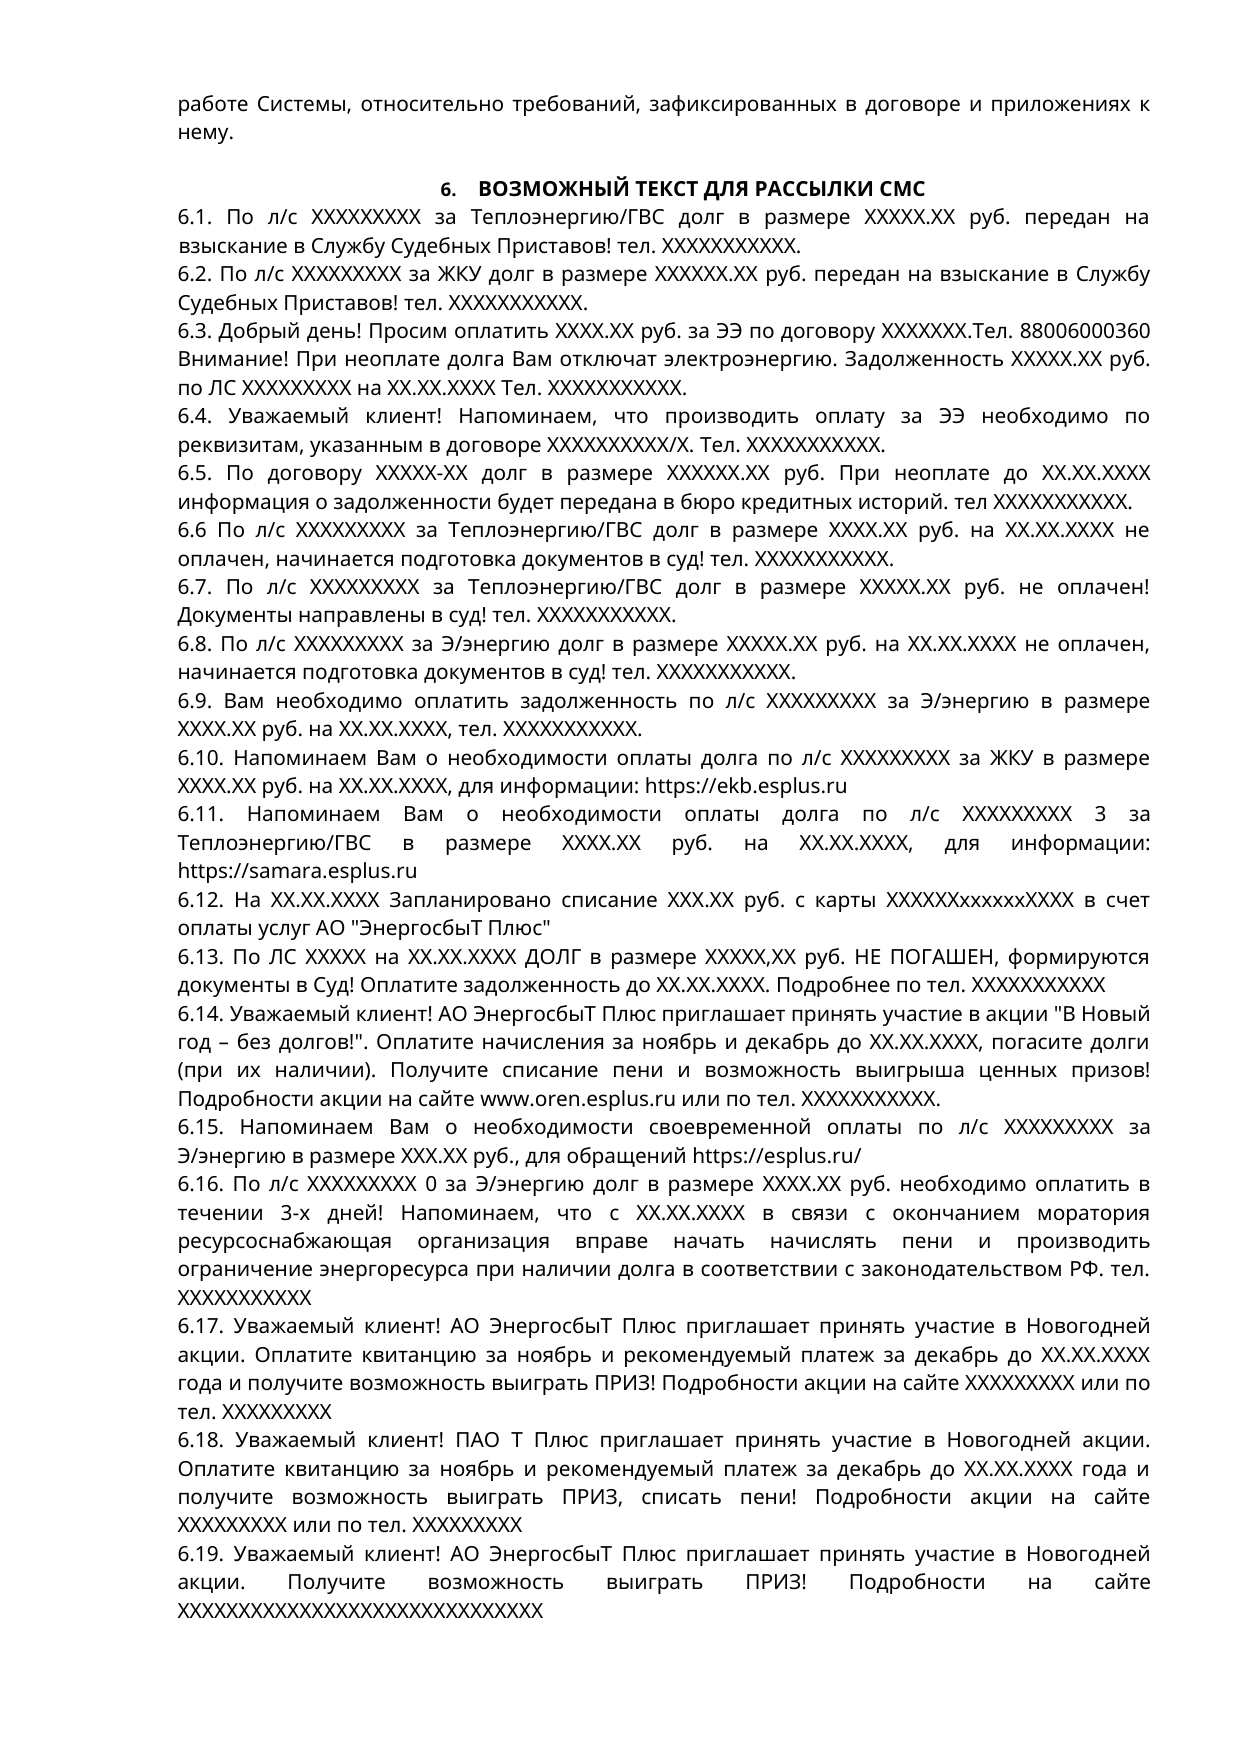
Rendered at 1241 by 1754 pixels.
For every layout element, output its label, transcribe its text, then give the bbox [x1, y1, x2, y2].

text 6.1. По л/с ХХХХХХХХХ за Теплоэнергию/ГВС долг в размере ХХХХХ.ХХ руб. передан на взыскание в Службу Судебных Приставов! тел. ХХХХХХХХХХХ. [177, 202, 1151, 259]
text 6.14. Уважаемый клиент! АО ЭнергосбыТ Плюс приглашает принять участие в акции "В Новый год – без долгов!". Оплатите начисления за ноябрь и декабрь до ХХ.ХХ.ХХХХ, погасите долги (при их наличии). Получите списание пени и возможность выигрыша ценных призов! Подробности акции на сайте www.oren.esplus.ru или по тел. ХХХХХХХХХХХ. [177, 999, 1152, 1112]
text 6.10. Напоминаем Вам о необходимости оплаты долга по л/с ХХХХХХХХХ за ЖКУ в размере ХХХХ.ХХ руб. на ХХ.ХХ.ХХХХ, для информации: https://ekb.esplus.ru [177, 743, 1152, 799]
text 6.5. По договору ХХХХХ-ХХ долг в размере ХХХХХХ.ХХ руб. При неоплате до ХХ.ХХ.ХХХХ информация о задолженности будет передана в бюро кредитных историй. тел ХХХХХХХХХХХ. [177, 458, 1152, 515]
text 6.3. Добрый день! Просим оплатить ХХХХ.ХХ руб. за ЭЭ по договору ХХХХХХХ.Тел. 88006000360 Внимание! При неоплате долга Вам отключат электроэнергию. Задолженность ХХХХХ.ХХ руб. по ЛС ХХХХХХХХХ на ХХ.ХХ.ХХХХ Тел. ХХХХХХХХХХХ. [177, 316, 1152, 401]
text 6.8. По л/с ХХХХХХХХХ за Э/энергию долг в размере ХХХХХ.ХХ руб. на ХХ.ХХ.ХХХХ не оплачен, начинается подготовка документов в суд! тел. ХХХХХХХХХХХ. [177, 629, 1152, 686]
text 6.6 По л/с ХХХХХХХХХ за Теплоэнергию/ГВС долг в размере ХХХХ.ХХ руб. на ХХ.ХХ.ХХХХ не оплачен, начинается подготовка документов в суд! тел. ХХХХХХХХХХХ. [177, 515, 1152, 572]
text 6.11. Напоминаем Вам о необходимости оплаты долга по л/с ХХХХХХХХХ 3 за Теплоэнергию/ГВС в размере ХХХХ.ХХ руб. на ХХ.ХХ.ХХХХ, для информации: https://samara.esplus.ru [177, 799, 1152, 885]
text 6.18. Уважаемый клиент! ПАО Т Плюс приглашает принять участие в Новогодней акции. Оплатите квитанцию за ноябрь и рекомендуемый платеж за декабрь до ХХ.ХХ.ХХХХ года и получите возможность выиграть ПРИЗ, списать пени! Подробности акции на сайте ХХХХХХХХХ или по тел. ХХХХХХХХХ [177, 1425, 1152, 1539]
text 6.16. По л/с ХХХХХХХХХ 0 за Э/энергию долг в размере ХХХХ.ХХ руб. необходимо оплатить в течении 3-х дней! Напоминаем, что с ХХ.ХХ.ХХХХ в связи с окончанием моратория ресурсоснабжающая организация вправе начать начислять пени и производить ограничение энергоресурса при наличии долга в соответствии с законодательством РФ. тел. ХХХХХХХХХХХ [177, 1169, 1152, 1311]
text 6.4. Уважаемый клиент! Напоминаем, что производить оплату за ЭЭ необходимо по реквизитам, указанным в договоре ХХХХХХХХХХ/Х. Тел. ХХХХХХХХХХХ. [177, 401, 1152, 458]
text 6.9. Вам необходимо оплатить задолженность по л/с ХХХХХХХХХ за Э/энергию в размере ХХХХ.ХХ руб. на ХХ.ХХ.ХХХХ, тел. ХХХХХХХХХХХ. [177, 686, 1152, 743]
text 6.13. По ЛС ХХХХХ на ХХ.ХХ.ХХХХ ДОЛГ в размере ХХХХХ,ХХ руб. НЕ ПОГАШЕН, формируются документы в Суд! Оплатите задолженность до ХХ.ХХ.ХХХХ. Подробнее по тел. ХХХХХХХХХХХ [177, 942, 1152, 999]
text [177, 89, 1152, 146]
text 6.17. Уважаемый клиент! АО ЭнергосбыТ Плюс приглашает принять участие в Новогодней акции. Оплатите квитанцию за ноябрь и рекомендуемый платеж за декабрь до ХХ.ХХ.ХХХХ года и получите возможность выиграть ПРИЗ! Подробности акции на сайте ХХХХХХХХХ или по тел. ХХХХХХХХХ [177, 1311, 1152, 1425]
text 6.2. По л/с ХХХХХХХХХ за ЖКУ долг в размере ХХХХХХ.ХХ руб. передан на взыскание в Службу Судебных Приставов! тел. ХХХХХХХХХХХ. [177, 259, 1152, 316]
text 6.19. Уважаемый клиент! АО ЭнергосбыТ Плюс приглашает принять участие в Новогодней акции. Получите возможность выиграть ПРИЗ! Подробности на сайте ХХХХХХХХХХХХХХХХХХХХХХХХХХХХХХ [177, 1539, 1152, 1624]
text 6.15. Напоминаем Вам о необходимости своевременной оплаты по л/с ХХХХХХХХХ за Э/энергию в размере ХХХ.ХХ руб., для обращений https://esplus.ru/ [177, 1112, 1152, 1169]
text 6.12. На ХХ.ХХ.ХХХХ Запланировано списание ХХХ.ХХ руб. с карты ХХХХХХxxxxxxХХХХ в счет оплаты услуг АО "ЭнергосбыТ Плюс" [177, 885, 1152, 942]
text 6.7. По л/с ХХХХХХХХХ за Теплоэнергию/ГВС долг в размере ХХХХХ.ХХ руб. не оплачен! Документы направлены в суд! тел. ХХХХХХХХХХХ. [177, 572, 1152, 629]
subtitle ВОЗМОЖНЫЙ ТЕКСТ ДЛЯ РАССЫЛКИ СМС [214, 174, 1152, 202]
